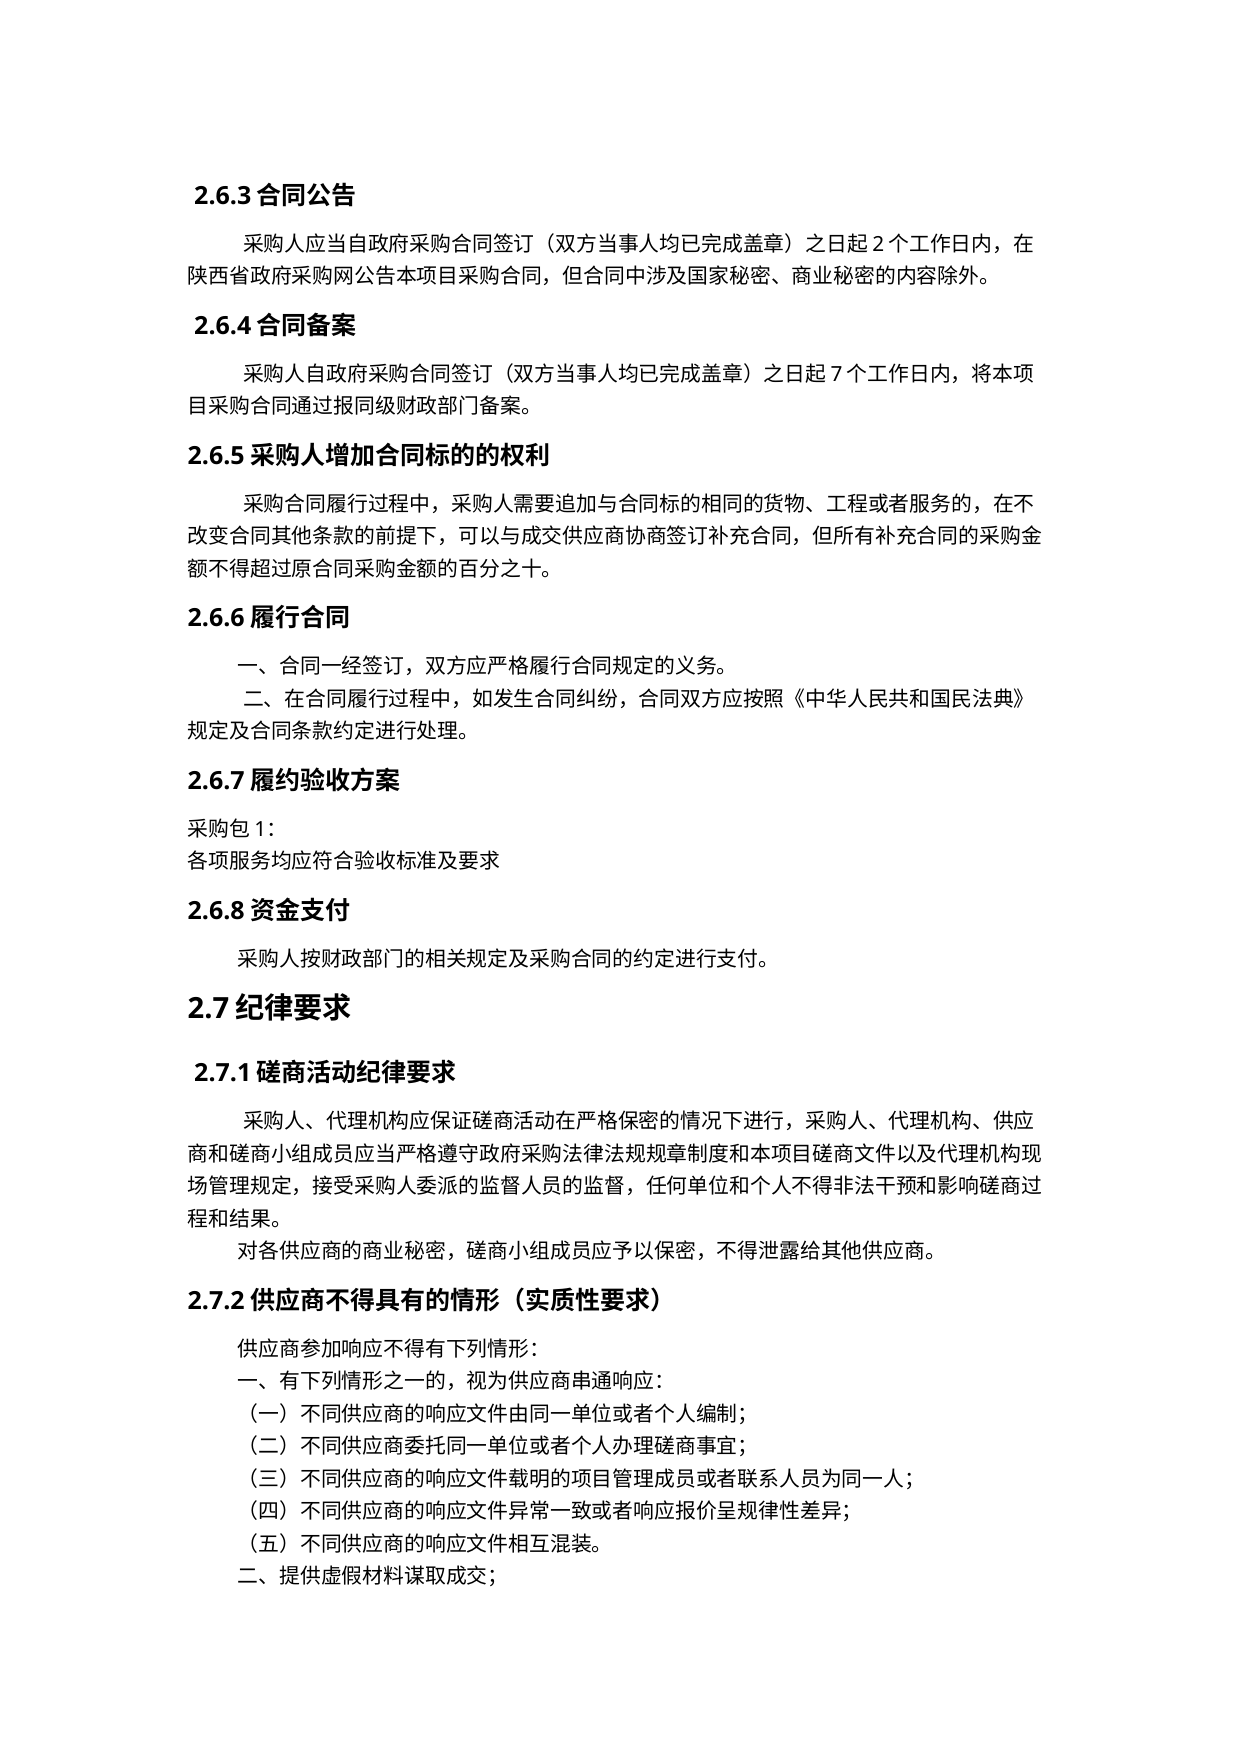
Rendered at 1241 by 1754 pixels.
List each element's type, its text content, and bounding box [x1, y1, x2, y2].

text 采购包1： [187, 812, 1053, 844]
text （一）不同供应商的响应文件由同一单位或者个人编制； [187, 1397, 1053, 1429]
text 2.6.4合同备案 [187, 292, 1053, 357]
text 二、提供虚假材料谋取成交； [187, 1559, 1053, 1592]
text 2.6.8资金支付 [187, 877, 1053, 942]
text 对各供应商的商业秘密，磋商小组成员应予以保密，不得泄露给其他供应商。 [187, 1234, 1053, 1267]
text 一、合同一经签订，双方应严格履行合同规定的义务。 [187, 649, 1053, 682]
text 2.7.1磋商活动纪律要求 [187, 1039, 1053, 1104]
text （五）不同供应商的响应文件相互混装。 [187, 1527, 1053, 1559]
text 2.6.7履约验收方案 [187, 747, 1053, 812]
text 2.6.6履行合同 [187, 584, 1053, 649]
text 采购人按财政部门的相关规定及采购合同的约定进行支付。 [187, 942, 1053, 974]
text 一、有下列情形之一的，视为供应商串通响应： [187, 1364, 1053, 1397]
text 采购人自政府采购合同签订（双方当事人均已完成盖章）之日起7个工作日内，将本项目采购合同通过报同级财政部门备案。 [187, 357, 1053, 422]
text （二）不同供应商委托同一单位或者个人办理磋商事宜； [187, 1429, 1053, 1462]
text 采购合同履行过程中，采购人需要追加与合同标的相同的货物、工程或者服务的，在不改变合同其他条款的前提下，可以与成交供应商协商签订补充合同，但所有补充合同的采购金额不得超过原合同采购金额的百分之十。 [187, 487, 1053, 584]
text 2.7.2供应商不得具有的情形（实质性要求） [187, 1267, 1053, 1332]
text 2.6.3合同公告 [187, 162, 1053, 227]
text 采购人应当自政府采购合同签订（双方当事人均已完成盖章）之日起2个工作日内，在陕西省政府采购网公告本项目采购合同，但合同中涉及国家秘密、商业秘密的内容除外。 [187, 227, 1053, 292]
text （三）不同供应商的响应文件载明的项目管理成员或者联系人员为同一人； [187, 1462, 1053, 1494]
text 二、在合同履行过程中，如发生合同纠纷，合同双方应按照《中华人民共和国民法典》规定及合同条款约定进行处理。 [187, 682, 1053, 747]
text 2.6.5采购人增加合同标的的权利 [187, 422, 1053, 487]
text 供应商参加响应不得有下列情形： [187, 1332, 1053, 1364]
text 采购人、代理机构应保证磋商活动在严格保密的情况下进行，采购人、代理机构、供应商和磋商小组成员应当严格遵守政府采购法律法规规章制度和本项目磋商文件以及代理机构现场管理规定，接受采购人委派的监督人员的监督，任何单位和个人不得非法干预和影响磋商过程和结果。 [187, 1104, 1053, 1234]
text 各项服务均应符合验收标准及要求 [187, 844, 1053, 877]
text （四）不同供应商的响应文件异常一致或者响应报价呈规律性差异； [187, 1494, 1053, 1527]
text 2.7纪律要求 [187, 974, 1053, 1039]
